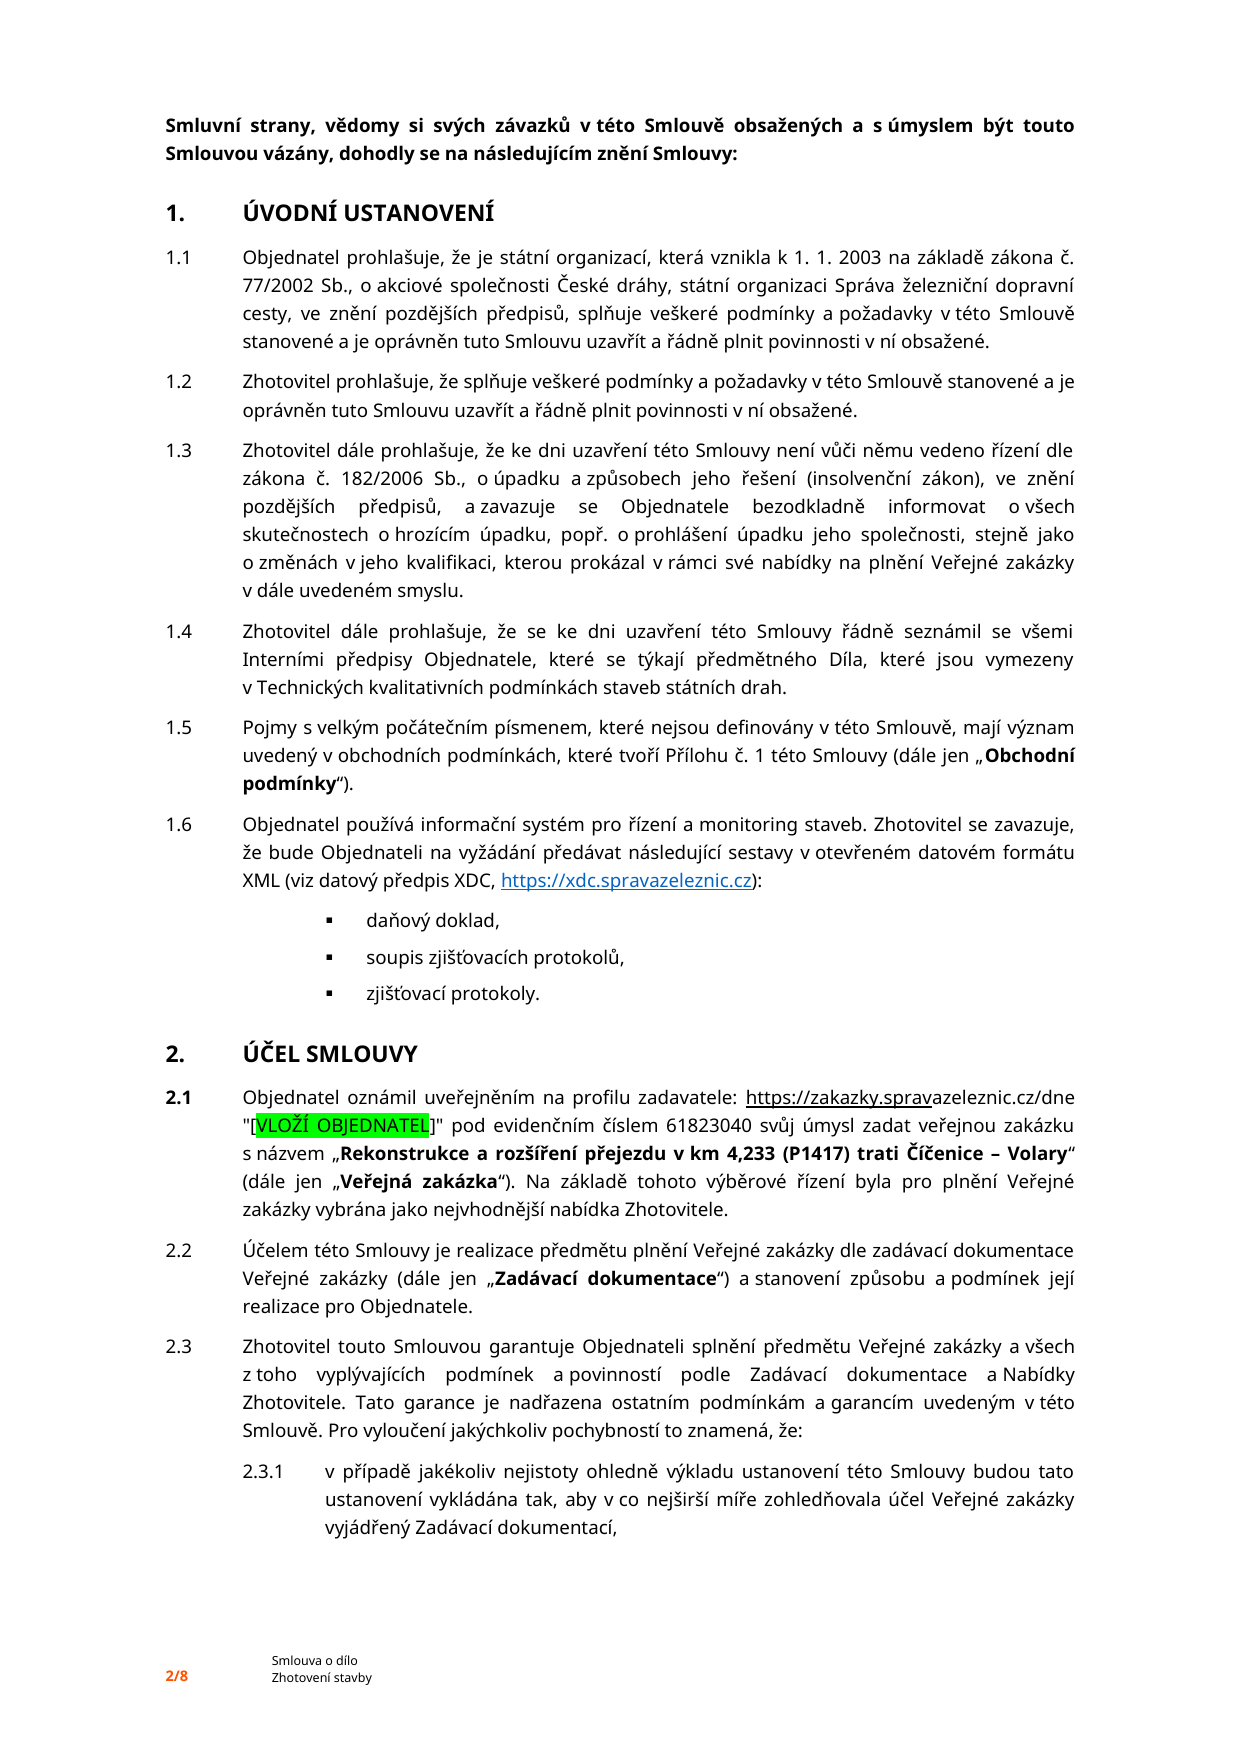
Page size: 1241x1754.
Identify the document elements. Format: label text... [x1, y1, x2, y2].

text Pojmy s velkým počátečním písmenem, které nejsou definovány v této Smlouvě, mají význam uvedený v obchodních podmínkách, které tvoří Přílohu č. 1 této Smlouvy (dále jen „Obchodní podmínky“). [165, 714, 1075, 796]
text Objednatel prohlašuje, že je státní organizací, která vznikla k 1. 1. 2003 na základě zákona č. 77/2002 Sb., o akciové společnosti České dráhy, státní organizaci Správa železniční dopravní cesty, ve znění pozdějších předpisů, splňuje veškeré podmínky a požadavky v této Smlouvě stanovené a je oprávněn tuto Smlouvu uzavřít a řádně plnit povinnosti v ní obsažené. [165, 244, 1075, 354]
text Objednatel oznámil uveřejněním na profilu zadavatele: https://zakazky.spravazeleznic.cz/dne "[VLOŽÍ OBJEDNATEL]" pod evidenčním číslem 61823040 svůj úmysl zadat veřejnou zakázku s názvem „Rekonstrukce a rozšíření přejezdu v km 4,233 (P1417) trati Číčenice – Volary“ (dále jen „Veřejná zakázka“). Na základě tohoto výběrové řízení byla pro plnění Veřejné zakázky vybrána jako nejvhodnější nabídka Zhotovitele. [165, 1084, 1075, 1222]
text Zhotovitel touto Smlouvou garantuje Objednateli splnění předmětu Veřejné zakázky a všech z toho vyplývajících podmínek a povinností podle Zadávací dokumentace a Nabídky Zhotovitele. Tato garance je nadřazena ostatním podmínkám a garancím uvedeným v této Smlouvě. Pro vyloučení jakýchkoliv pochybností to znamená, že: [165, 1334, 1075, 1443]
text Zhotovitel prohlašuje, že splňuje veškeré podmínky a požadavky v této Smlouvě stanovené a je oprávněn tuto Smlouvu uzavřít a řádně plnit povinnosti v ní obsažené. [165, 369, 1075, 422]
text zjišťovací protokoly. [325, 980, 1075, 1006]
text ÚVODNÍ USTANOVENÍ [165, 197, 1075, 229]
text daňový doklad, [325, 908, 1075, 933]
text soupis zjišťovacích protokolů, [325, 944, 1075, 969]
text ÚČEL SMLOUVY [165, 1038, 1075, 1069]
text v případě jakékoliv nejistoty ohledně výkladu ustanovení této Smlouvy budou tato ustanovení vykládána tak, aby v co nejširší míře zohledňovala účel Veřejné zakázky vyjádřený Zadávací dokumentací, [242, 1458, 1075, 1540]
text Smluvní strany, vědomy si svých závazků v této Smlouvě obsažených a s úmyslem být touto Smlouvou vázány, dohodly se na následujícím znění Smlouvy: [165, 112, 1075, 166]
text Zhotovitel dále prohlašuje, že ke dni uzavření této Smlouvy není vůči němu vedeno řízení dle zákona č. 182/2006 Sb., o úpadku a způsobech jeho řešení (insolvenční zákon), ve znění pozdějších předpisů, a zavazuje se Objednatele bezodkladně informovat o všech skutečnostech o hrozícím úpadku, popř. o prohlášení úpadku jeho společnosti, stejně jako o změnách v jeho kvalifikaci, kterou prokázal v rámci své nabídky na plnění Veřejné zakázky v dále uvedeném smyslu. [165, 437, 1075, 603]
text Objednatel používá informační systém pro řízení a monitoring staveb. Zhotovitel se zavazuje, že bude Objednateli na vyžádání předávat následující sestavy v otevřeném datovém formátu XML (viz datový předpis XDC, https://xdc.spravazeleznic.cz): [165, 811, 1075, 893]
text Účelem této Smlouvy je realizace předmětu plnění Veřejné zakázky dle zadávací dokumentace Veřejné zakázky (dále jen „Zadávací dokumentace“) a stanovení způsobu a podmínek její realizace pro Objednatele. [165, 1237, 1075, 1319]
text Zhotovitel dále prohlašuje, že se ke dni uzavření této Smlouvy řádně seznámil se všemi Interními předpisy Objednatele, které se týkají předmětného Díla, které jsou vymezeny v Technických kvalitativních podmínkách staveb státních drah. [165, 618, 1075, 699]
